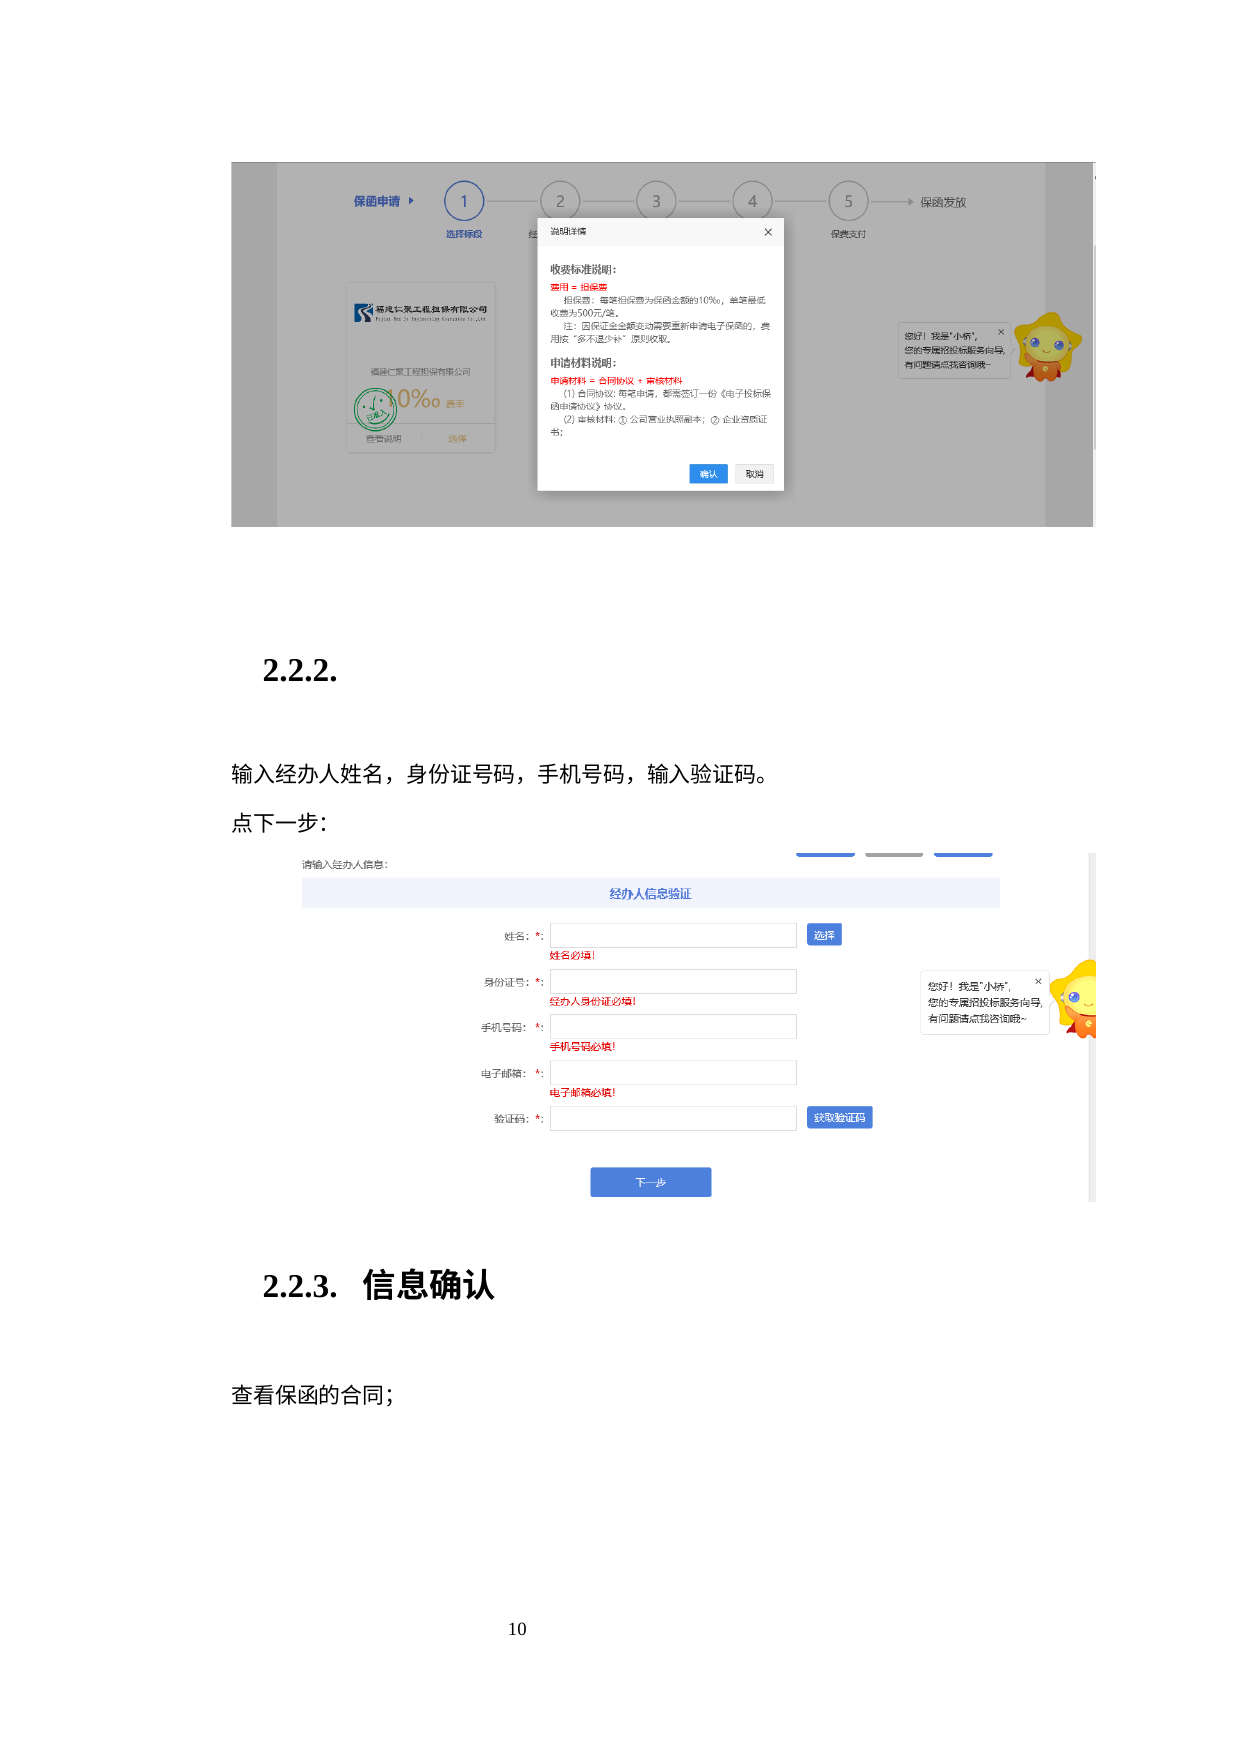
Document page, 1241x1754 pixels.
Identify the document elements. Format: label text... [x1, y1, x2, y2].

text 点下一步： [187, 805, 1053, 838]
text 查看保函的合同； [187, 1378, 1053, 1410]
subtitle 信息确认 [262, 1251, 1053, 1316]
picture [231, 162, 1096, 527]
text 输入经办人姓名，身份证号码，手机号码，输入验证码。 [187, 757, 1053, 789]
picture [231, 853, 1096, 1202]
